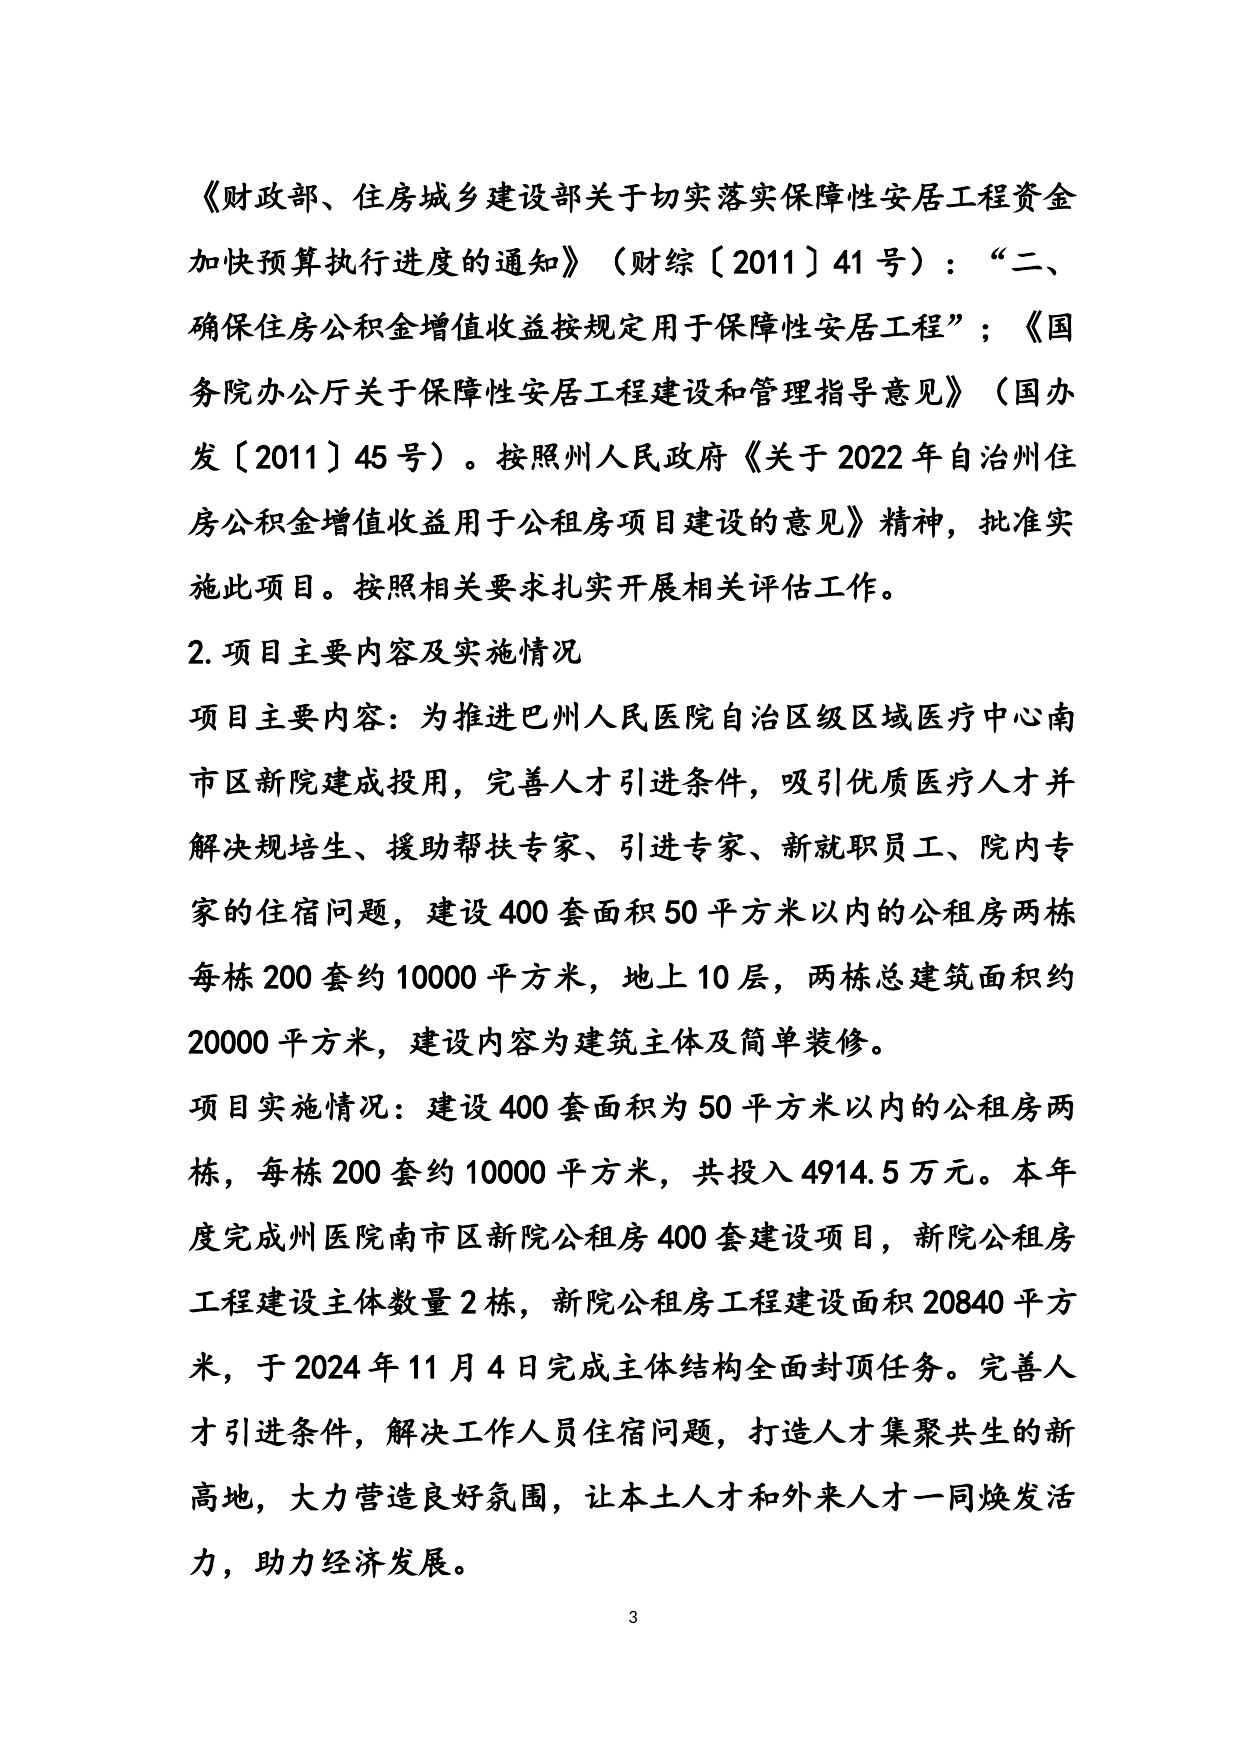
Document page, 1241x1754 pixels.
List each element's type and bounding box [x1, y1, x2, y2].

text [187, 162, 1078, 1592]
